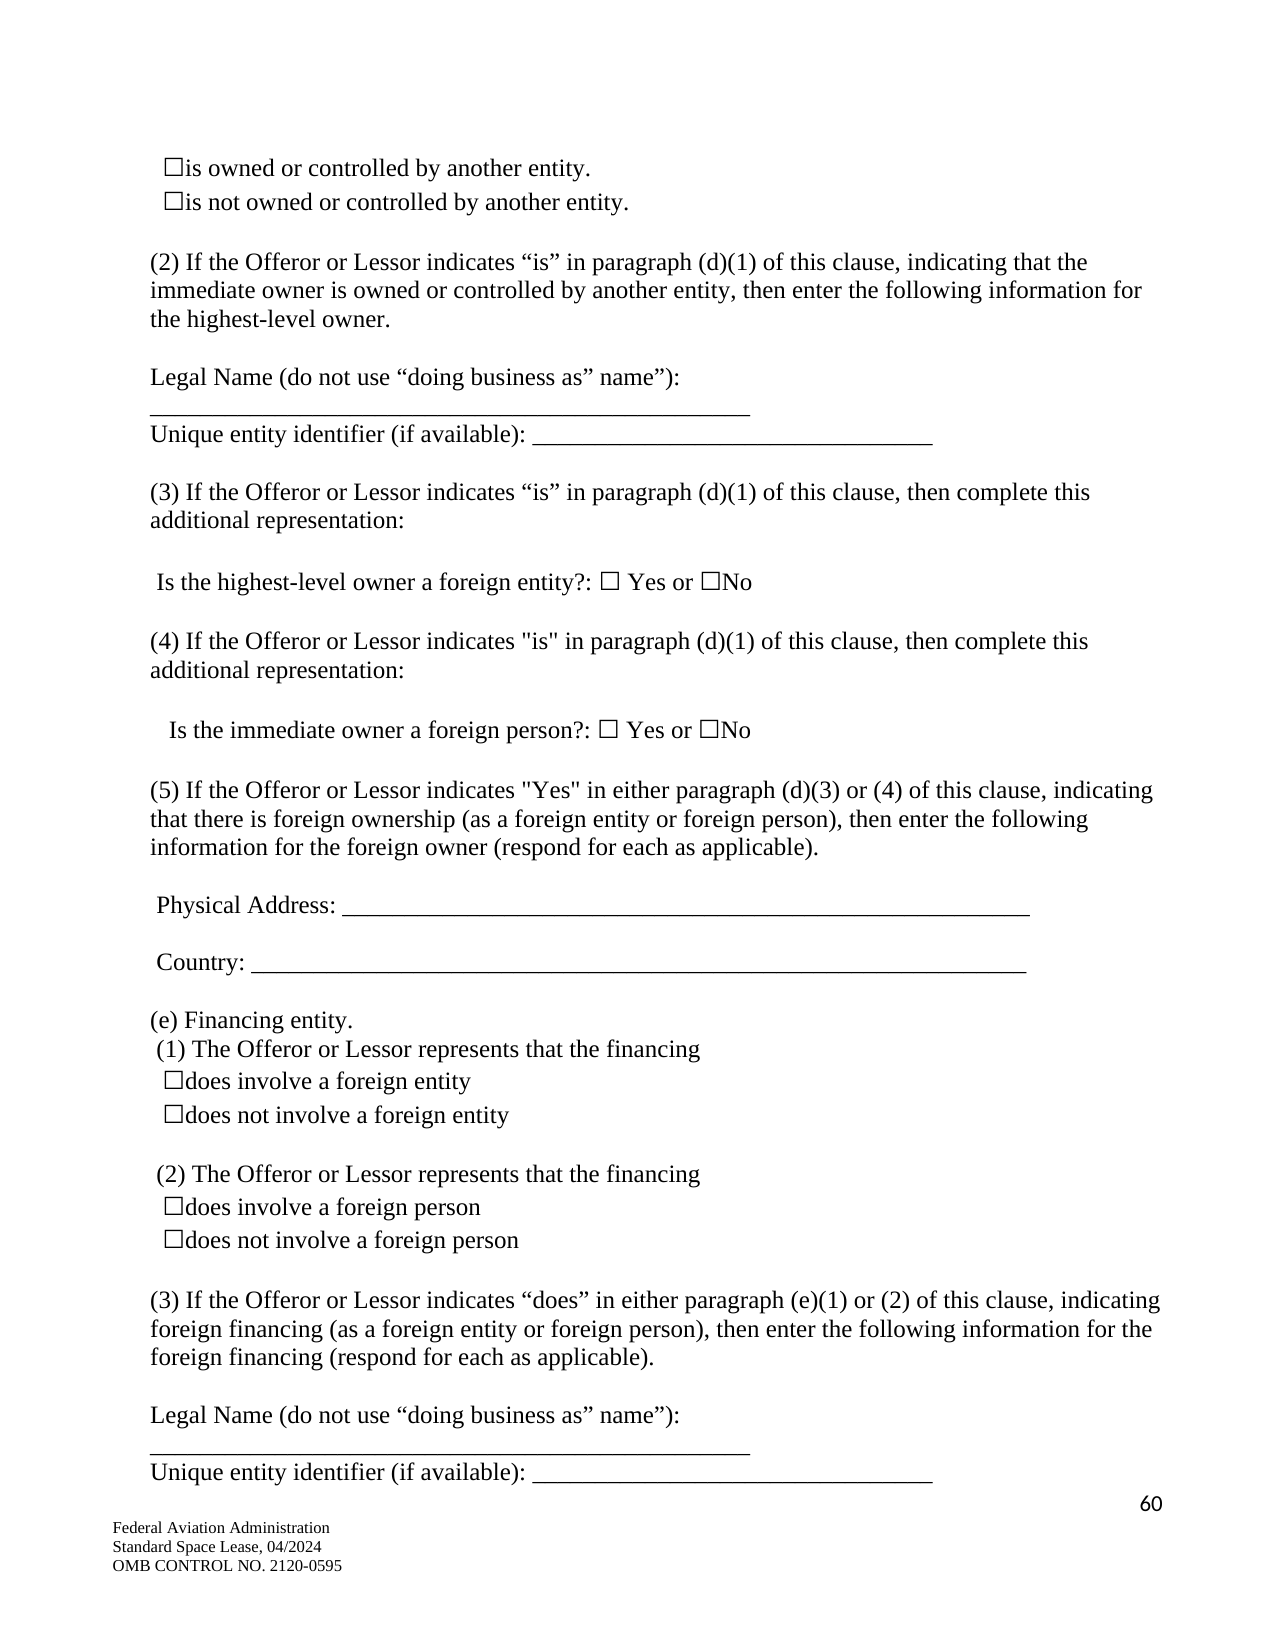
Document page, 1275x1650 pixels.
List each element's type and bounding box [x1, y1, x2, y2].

list [112, 150, 1162, 1486]
